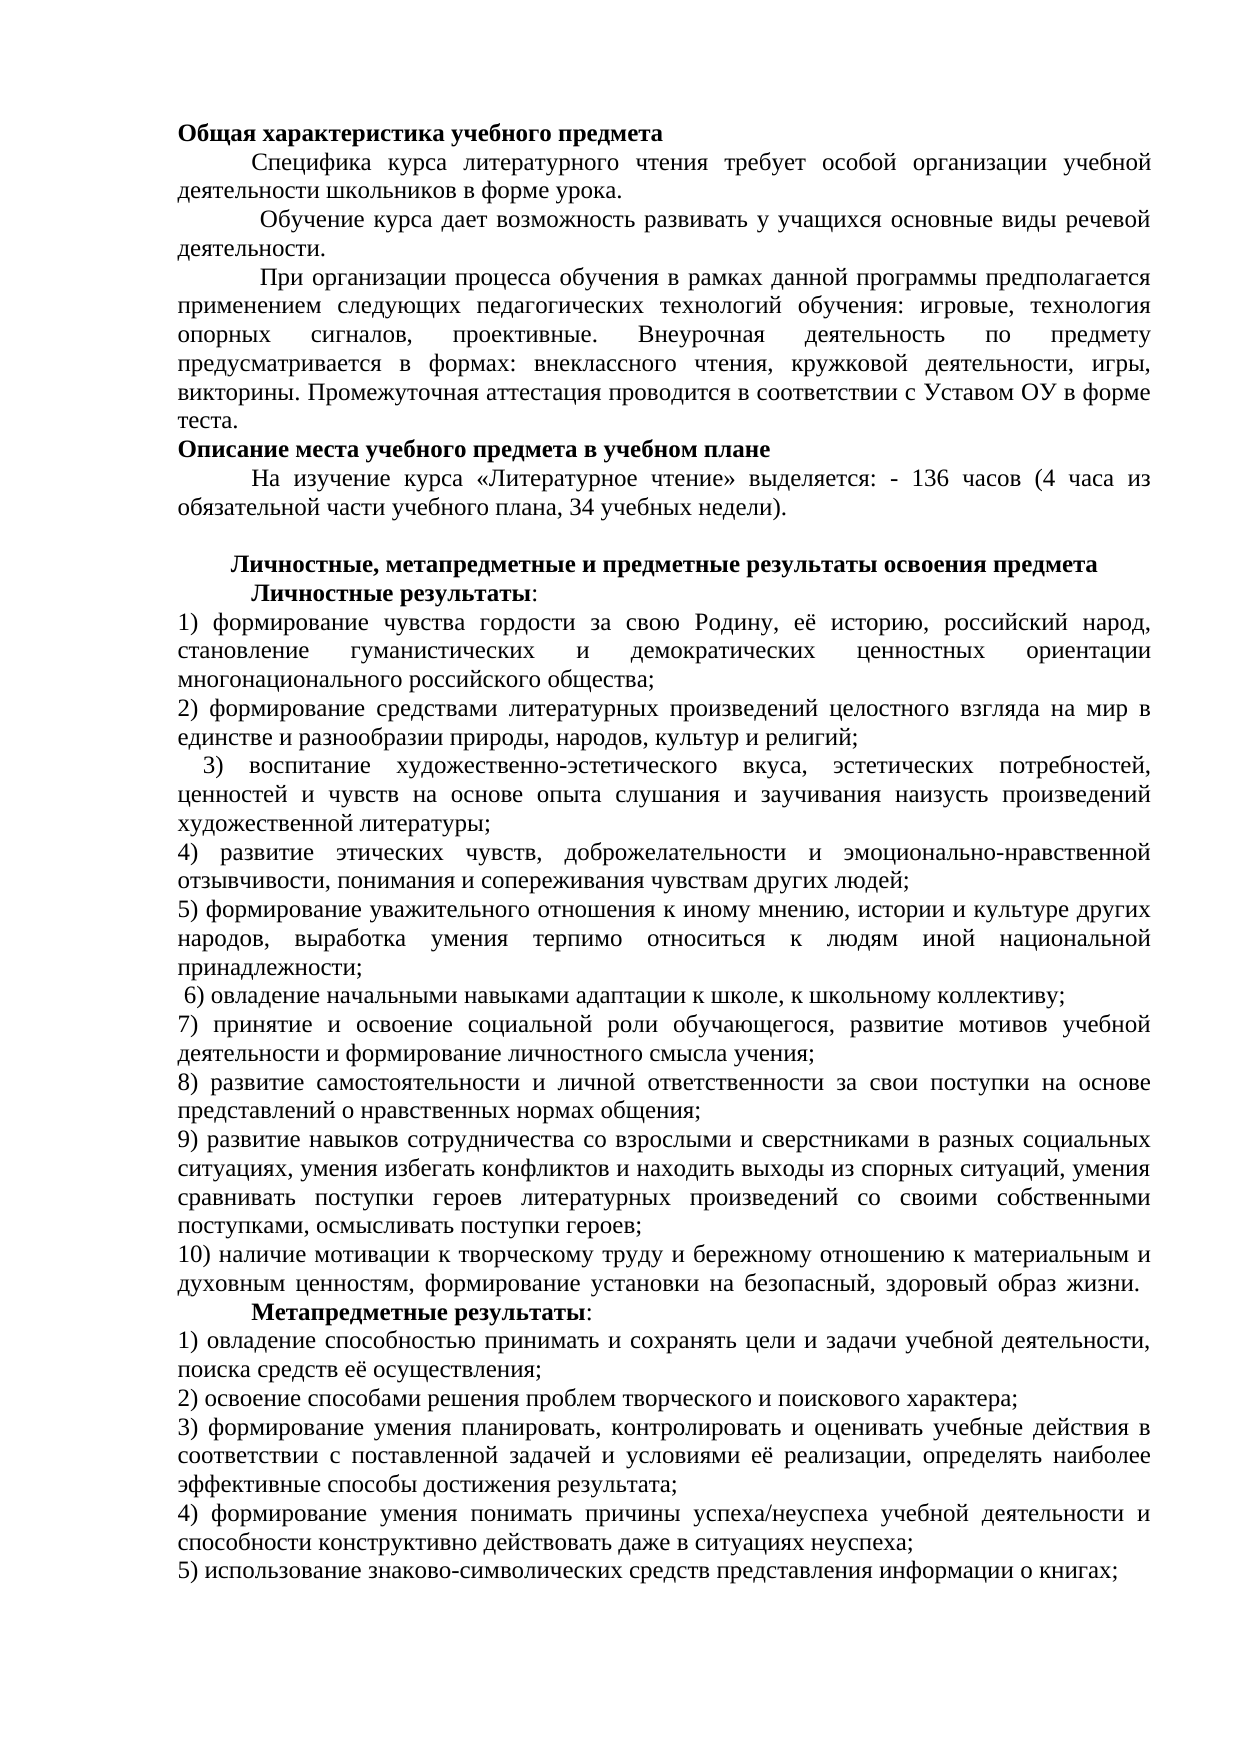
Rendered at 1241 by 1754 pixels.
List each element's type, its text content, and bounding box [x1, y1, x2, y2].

text На изучение курса «Литературное чтение» выделяется: - 136 часов (4 часа из обязательной части учебного плана, 34 учебных недели). [177, 463, 1152, 521]
text 2) освоение способами решения проблем творческого и поискового характера; [177, 1383, 1152, 1412]
text Личностные результаты: [177, 578, 1152, 607]
text 9) развитие навыков сотрудничества со взрослыми и сверстниками в разных социальных ситуациях, умения избегать конфликтов и находить выходы из спорных ситуаций, умения сравнивать поступки героев литературных произведений со своими собственными поступками, осмысливать поступки героев; [177, 1124, 1152, 1239]
text Общая характеристика учебного предмета [177, 118, 1152, 147]
text 3) воспитание художественно-эстетического вкуса, эстетических потребностей, ценностей и чувств на основе опыта слушания и заучивания наизусть произведений художественной литературы; [177, 751, 1152, 837]
text 5) формирование уважительного отношения к иному мнению, истории и культуре других народов, выработка умения терпимо относиться к людям иной национальной принадлежности; [177, 894, 1152, 981]
text Обучение курса дает возможность развивать у учащихся основные виды речевой деятельности. [177, 204, 1152, 262]
text 5) использование знаково-символических средств представления информации о книгах; [177, 1556, 1152, 1584]
text Cпецифика курса литературного чтения требует особой организации учебной деятельности школьников в форме урока. [177, 147, 1152, 204]
text 1) формирование чувства гордости за свою Родину, её историю, российский народ, становление гуманистических и демократических ценностных ориентации многонационального российского общества; [177, 607, 1152, 693]
text 7) принятие и освоение социальной роли обучающегося, развитие мотивов учебной деятельности и формирование личностного смысла учения; [177, 1009, 1152, 1067]
text Личностные, метапредметные и предметные результаты освоения предмета [177, 549, 1152, 578]
text 4) развитие этических чувств, доброжелательности и эмоционально-нравственной отзывчивости, понимания и сопереживания чувствам других людей; [177, 837, 1152, 894]
text При организации процесса обучения в рамках данной программы предполагается применением следующих педагогических технологий обучения: игровые, технология опорных сигналов, проективные. Внеурочная деятельность по предмету предусматривается в формах: внеклассного чтения, кружковой деятельности, игры, викторины. Промежуточная аттестация проводится в соответствии с Уставом ОУ в форме теста. [177, 262, 1152, 434]
text 4) формирование умения понимать причины успеха/неуспеха учебной деятельности и способности конструктивно действовать даже в ситуациях неуспеха; [177, 1498, 1152, 1556]
text 8) развитие самостоятельности и личной ответственности за свои поступки на основе представлений о нравственных нормах общения; [177, 1067, 1152, 1124]
text 6) овладение начальными навыками адаптации к школе, к школьному коллективу; [177, 981, 1152, 1009]
text 2) формирование средствами литературных произведений целостного взгляда на мир в единстве и разнообразии природы, народов, культур и религий; [177, 693, 1152, 751]
text Описание места учебного предмета в учебном плане [177, 434, 1152, 463]
text 10) наличие мотивации к творческому труду и бережному отношению к материальным и духовным ценностям, формирование установки на безопасный, здоровый образ жизни. Метапредметные результаты: [177, 1239, 1152, 1326]
text 1) овладение способностью принимать и сохранять цели и задачи учебной деятельности, поиска средств её осуществления; [177, 1326, 1152, 1383]
text 3) формирование умения планировать, контролировать и оценивать учебные действия в соответствии с поставленной задачей и условиями её реализации, определять наиболее эффективные способы достижения результата; [177, 1412, 1152, 1498]
